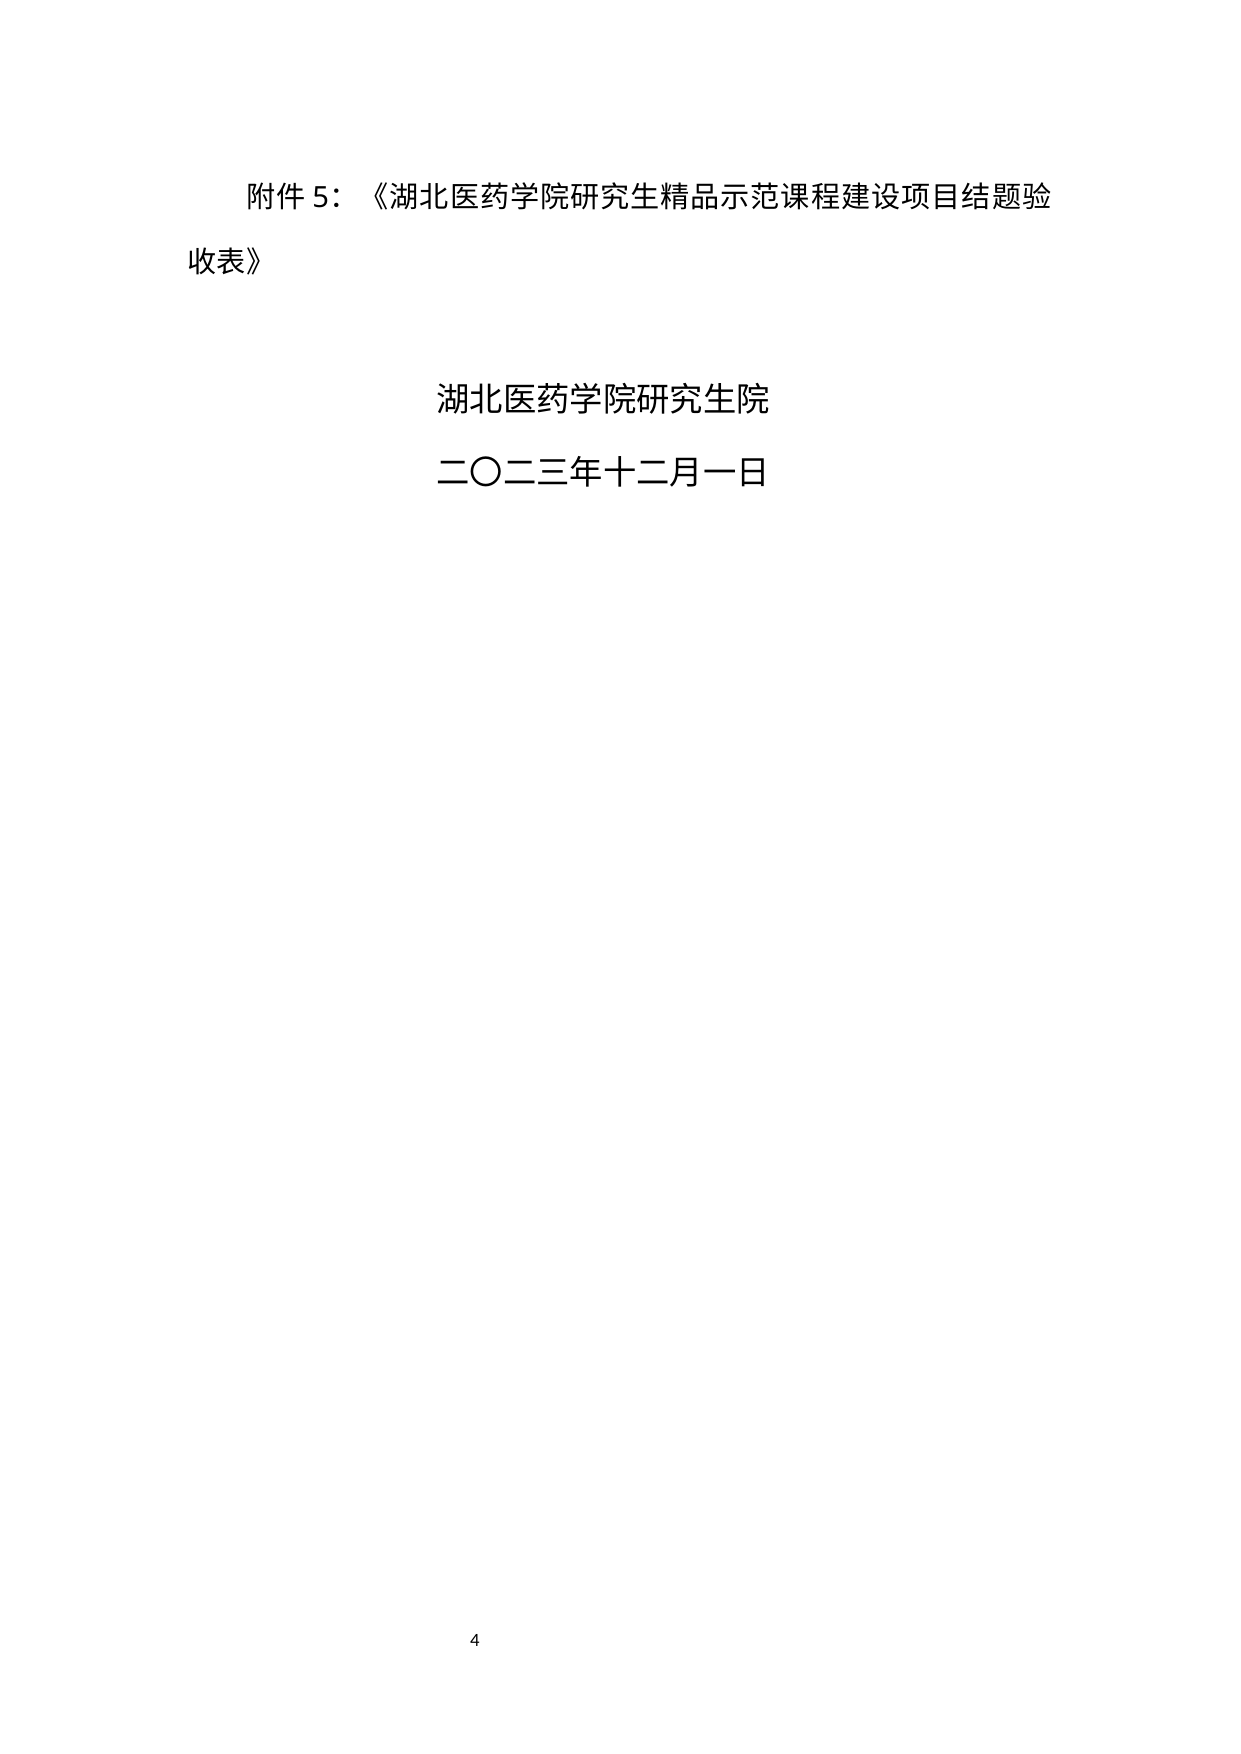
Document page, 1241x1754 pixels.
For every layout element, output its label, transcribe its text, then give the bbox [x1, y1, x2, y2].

text 湖北医药学院研究生院 [187, 365, 1053, 430]
text 二〇二三年十二月一日 [187, 438, 1053, 503]
text 附件5：《湖北医药学院研究生精品示范课程建设项目结题验收表》 [187, 162, 1053, 292]
